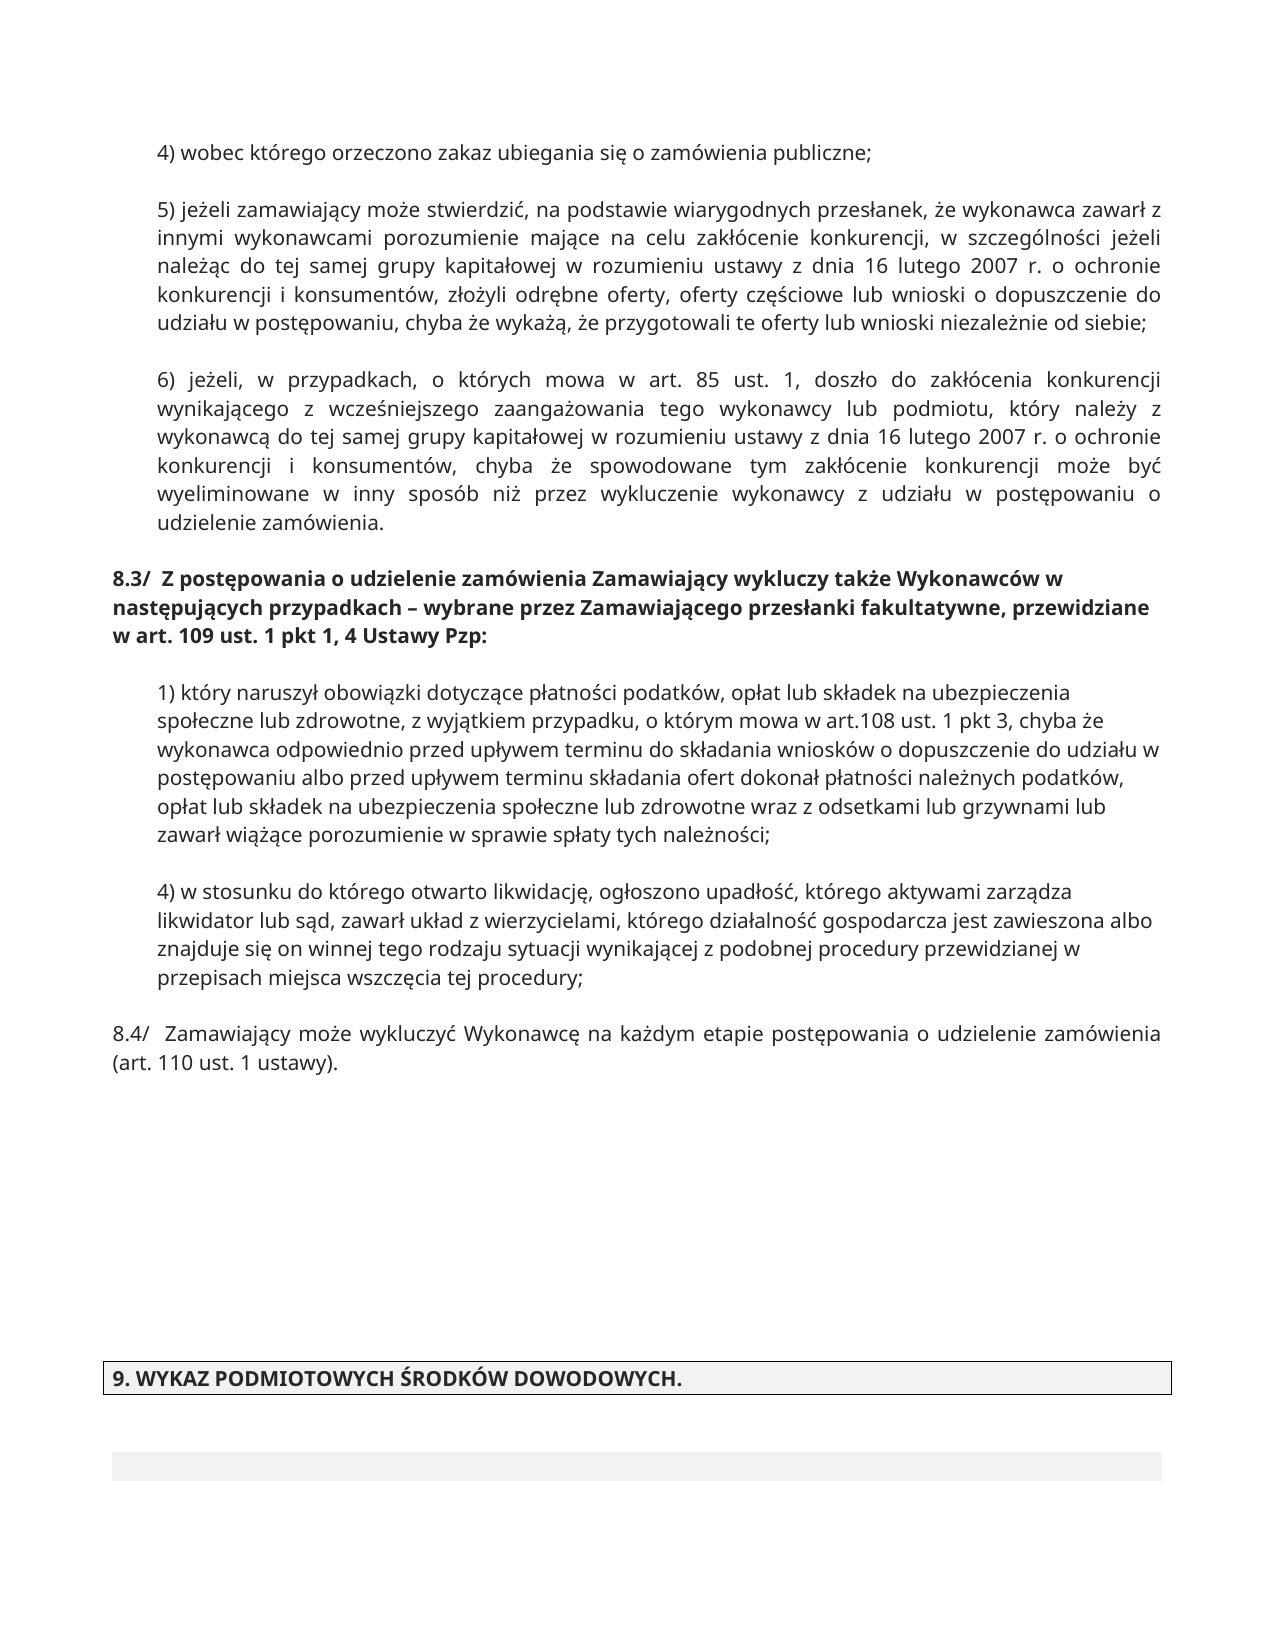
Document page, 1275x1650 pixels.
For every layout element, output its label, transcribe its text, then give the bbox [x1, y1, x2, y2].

text 8.3/ Z postępowania o udzielenie zamówienia Zamawiający wykluczy także Wykonawców w następujących przypadkach – wybrane przez Zamawiającego przesłanki fakultatywne, przewidziane w art. 109 ust. 1 pkt 1, 4 Ustawy Pzp: [112, 564, 1162, 650]
text 4) wobec którego orzeczono zakaz ubiegania się o zamówienia publiczne; [157, 138, 1162, 166]
text 9. WYKAZ PODMIOTOWYCH ŚRODKÓW DOWODOWYCH. [104, 1362, 1171, 1394]
text 8.4/ Zamawiający może wykluczyć Wykonawcę na każdym etapie postępowania o udzielenie zamówienia (art. 110 ust. 1 ustawy). [112, 1019, 1162, 1076]
text 5) jeżeli zamawiający może stwierdzić, na podstawie wiarygodnych przesłanek, że wykonawca zawarł z innymi wykonawcami porozumienie mające na celu zakłócenie konkurencji, w szczególności jeżeli należąc do tej samej grupy kapitałowej w rozumieniu ustawy z dnia 16 lutego 2007 r. o ochronie konkurencji i konsumentów, złożyli odrębne oferty, oferty częściowe lub wnioski o dopuszczenie do udziału w postępowaniu, chyba że wykażą, że przygotowali te oferty lub wnioski niezależnie od siebie; [157, 195, 1162, 337]
text 1) który naruszył obowiązki dotyczące płatności podatków, opłat lub składek na ubezpieczenia społeczne lub zdrowotne, z wyjątkiem przypadku, o którym mowa w art.108 ust. 1 pkt 3, chyba że wykonawca odpowiednio przed upływem terminu do składania wniosków o dopuszczenie do udziału w postępowaniu albo przed upływem terminu składania ofert dokonał płatności należnych podatków, opłat lub składek na ubezpieczenia społeczne lub zdrowotne wraz z odsetkami lub grzywnami lub zawarł wiążące porozumienie w sprawie spłaty tych należności; [157, 678, 1162, 849]
text 6) jeżeli, w przypadkach, o których mowa w art. 85 ust. 1, doszło do zakłócenia konkurencji wynikającego z wcześniejszego zaangażowania tego wykonawcy lub podmiotu, który należy z wykonawcą do tej samej grupy kapitałowej w rozumieniu ustawy z dnia 16 lutego 2007 r. o ochronie konkurencji i konsumentów, chyba że spowodowane tym zakłócenie konkurencji może być wyeliminowane w inny sposób niż przez wykluczenie wykonawcy z udziału w postępowaniu o udzielenie zamówienia. [157, 365, 1162, 536]
text 4) w stosunku do którego otwarto likwidację, ogłoszono upadłość, którego aktywami zarządza likwidator lub sąd, zawarł układ z wierzycielami, którego działalność gospodarcza jest zawieszona albo znajduje się on winnej tego rodzaju sytuacji wynikającej z podobnej procedury przewidzianej w przepisach miejsca wszczęcia tej procedury; [157, 877, 1162, 991]
